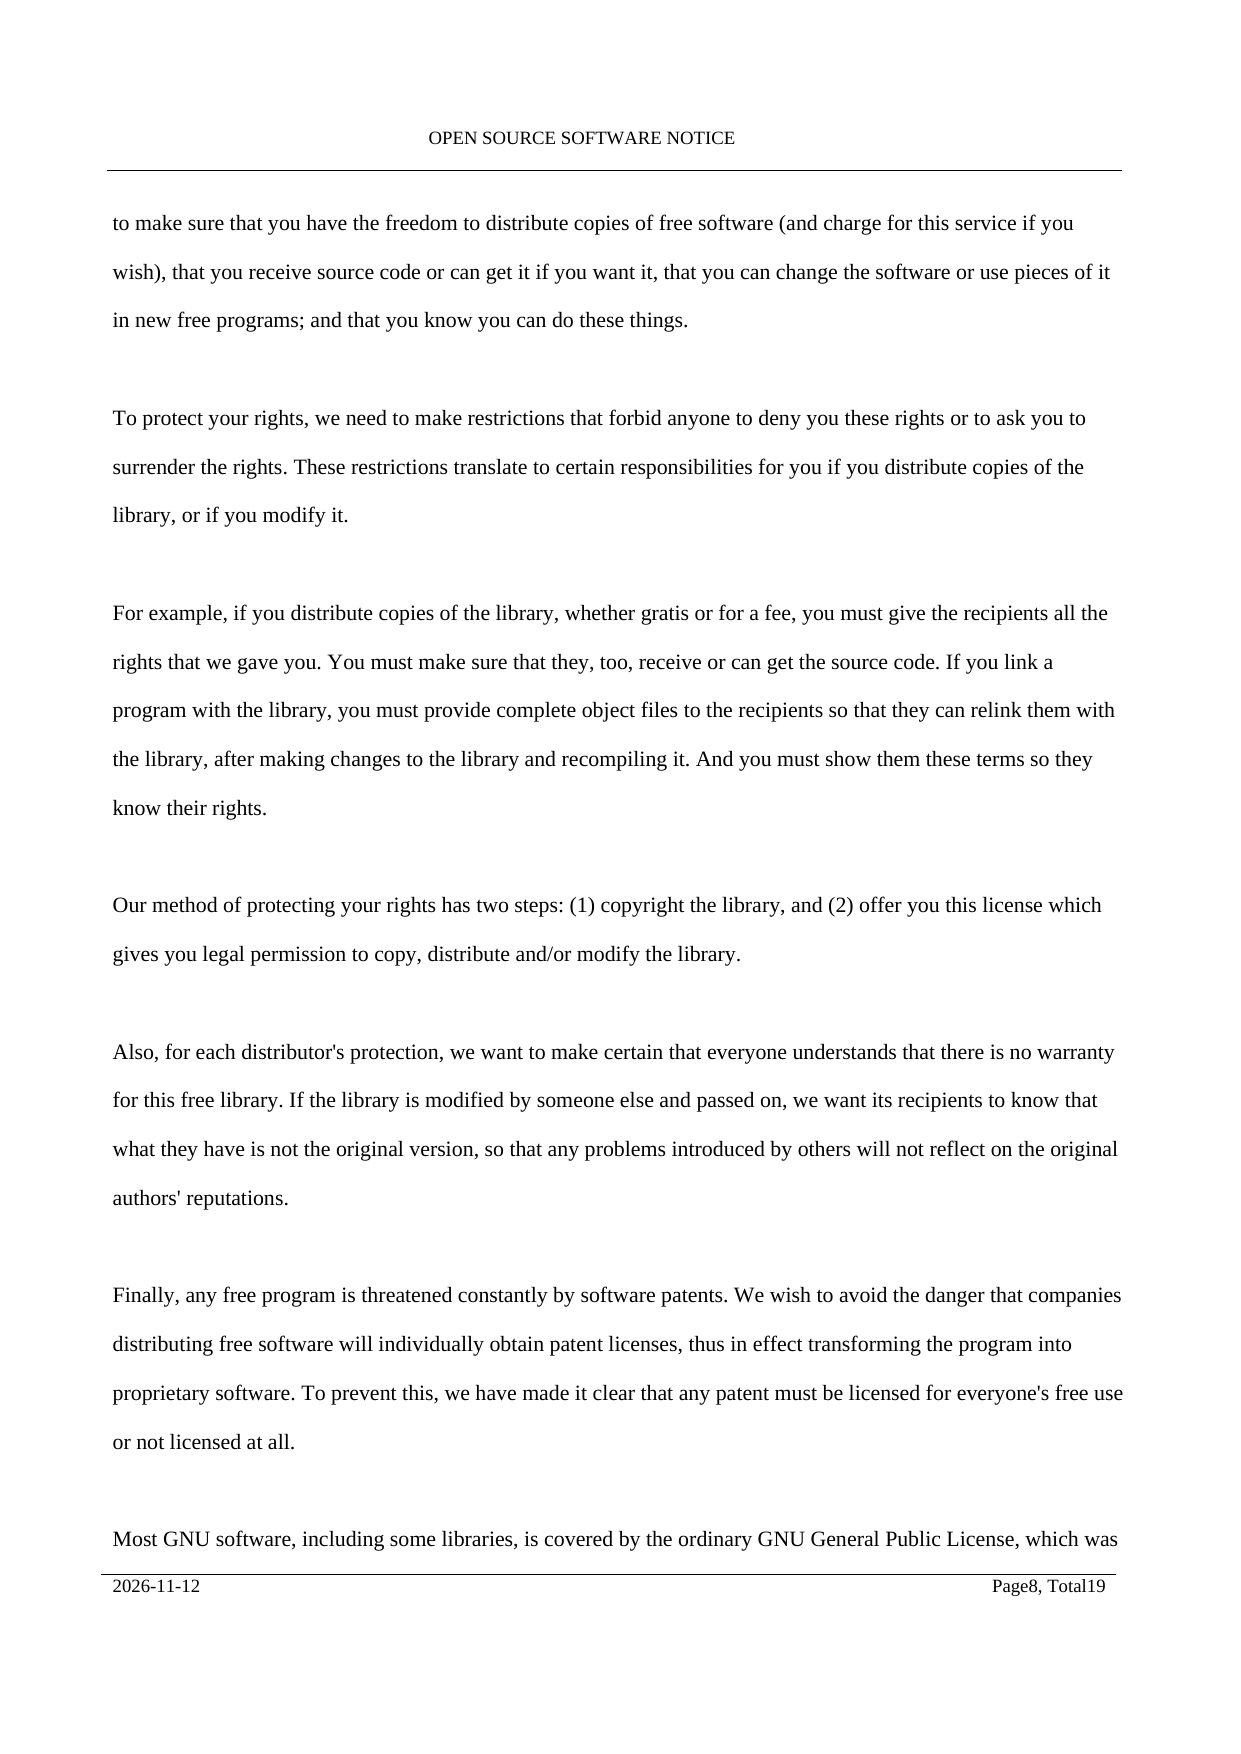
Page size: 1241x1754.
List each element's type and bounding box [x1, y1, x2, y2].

text [112, 206, 1128, 1555]
